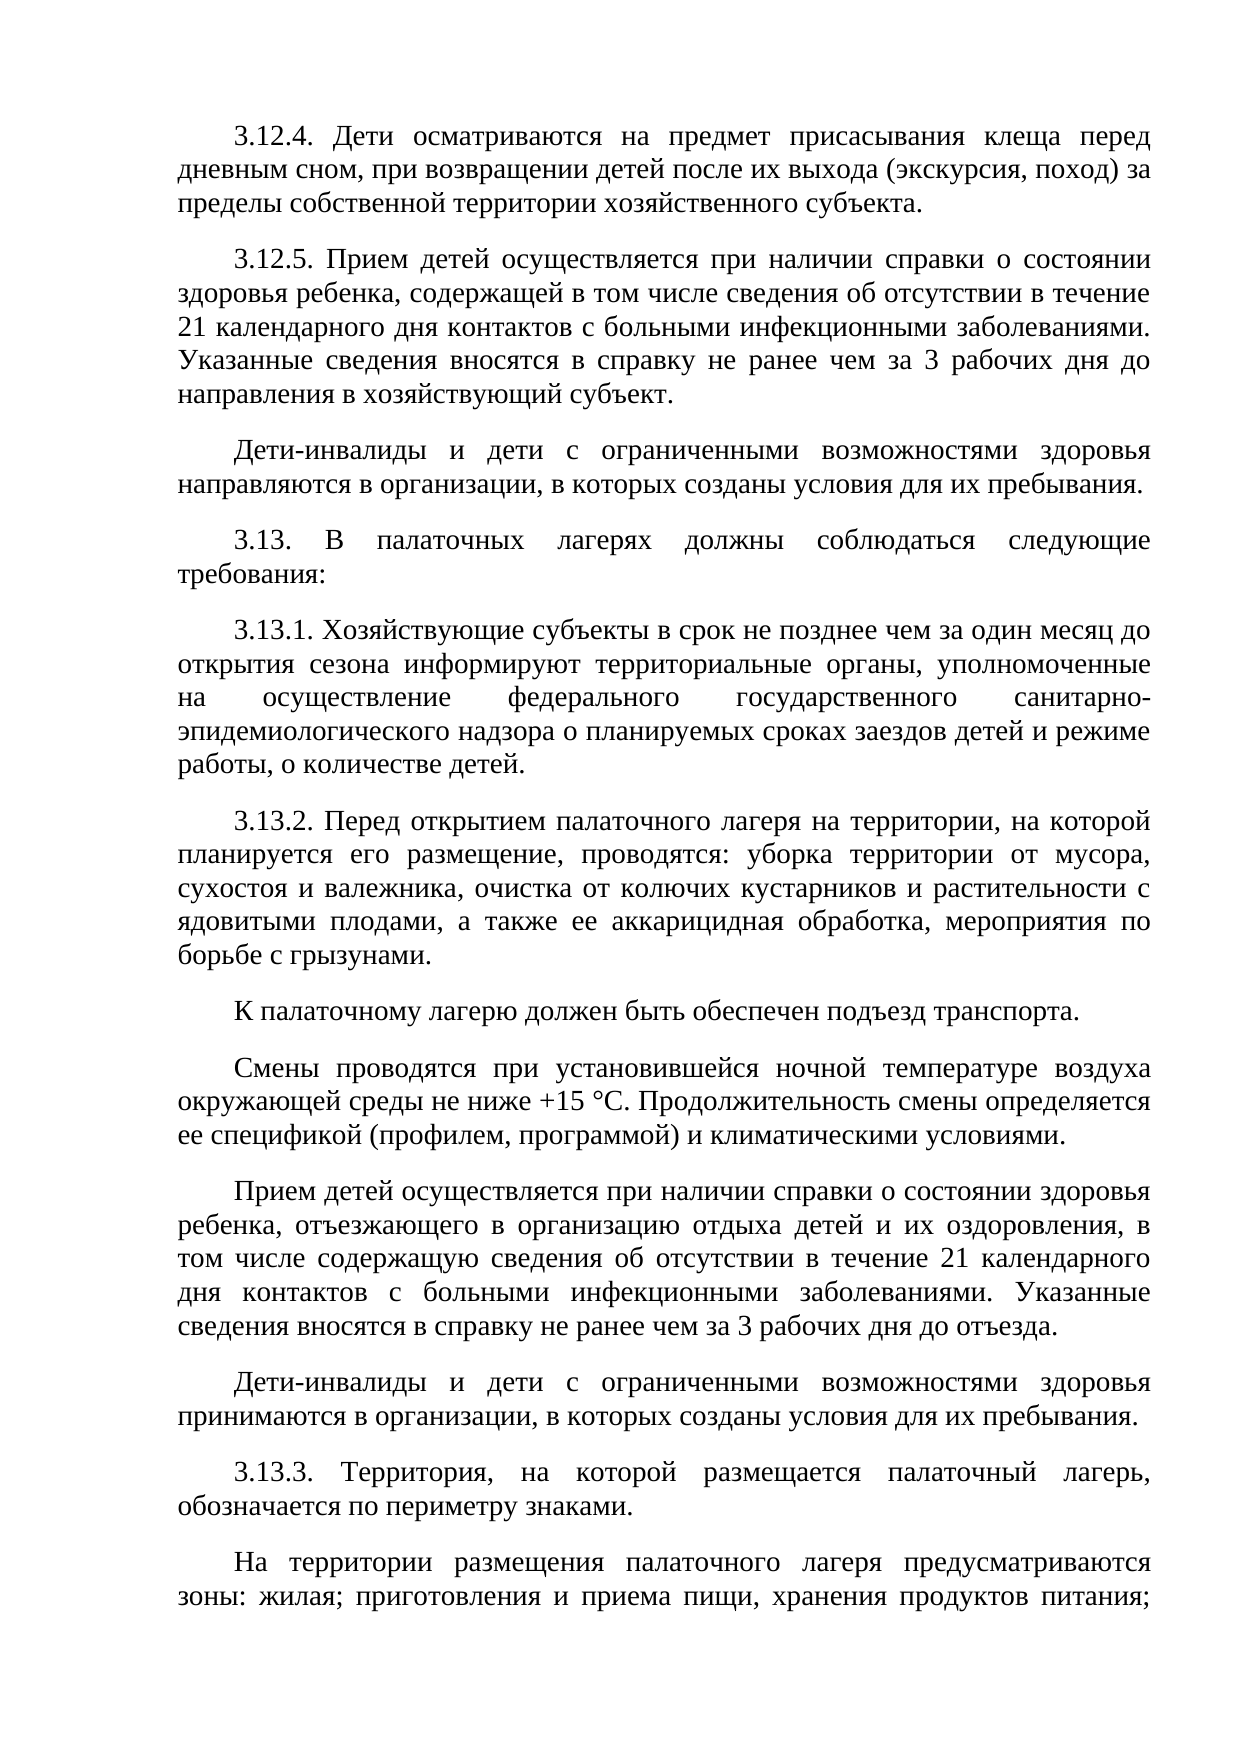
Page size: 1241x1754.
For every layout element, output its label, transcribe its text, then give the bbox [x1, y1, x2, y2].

text 3.13.1. Хозяйствующие субъекты в срок не позднее чем за один месяц до открытия сезона информируют территориальные органы, уполномоченные на осуществление федерального государственного санитарно-эпидемиологического надзора о планируемых сроках заездов детей и режиме работы, о количестве детей. [177, 612, 1152, 780]
text Прием детей осуществляется при наличии справки о состоянии здоровья ребенка, отъезжающего в организацию отдыха детей и их оздоровления, в том числе содержащую сведения об отсутствии в течение 21 календарного дня контактов с больными инфекционными заболеваниями. Указанные сведения вносятся в справку не ранее чем за 3 рабочих дня до отъезда. [177, 1173, 1152, 1341]
text 3.13.3. Территория, на которой размещается палаточный лагерь, обозначается по периметру знаками. [177, 1454, 1152, 1521]
text Смены проводятся при установившейся ночной температуре воздуха окружающей среды не ниже +15 °C. Продолжительность смены определяется ее спецификой (профилем, программой) и климатическими условиями. [177, 1050, 1152, 1151]
text 3.13.2. Перед открытием палаточного лагеря на территории, на которой планируется его размещение, проводятся: уборка территории от мусора, сухостоя и валежника, очистка от колючих кустарников и растительности с ядовитыми плодами, а также ее аккарицидная обработка, мероприятия по борьбе с грызунами. [177, 803, 1152, 971]
text Дети-инвалиды и дети с ограниченными возможностями здоровья направляются в организации, в которых созданы условия для их пребывания. [177, 432, 1152, 499]
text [177, 1544, 1152, 1611]
text 3.13. В палаточных лагерях должны соблюдаться следующие требования: [177, 522, 1152, 589]
text 3.12.5. Прием детей осуществляется при наличии справки о состоянии здоровья ребенка, содержащей в том числе сведения об отсутствии в течение 21 календарного дня контактов с больными инфекционными заболеваниями. Указанные сведения вносятся в справку не ранее чем за 3 рабочих дня до направления в хозяйствующий субъект. [177, 242, 1152, 409]
text Дети-инвалиды и дети с ограниченными возможностями здоровья принимаются в организации, в которых созданы условия для их пребывания. [177, 1364, 1152, 1431]
text 3.12.4. Дети осматриваются на предмет присасывания клеща перед дневным сном, при возвращении детей после их выхода (экскурсия, поход) за пределы собственной территории хозяйственного субъекта. [177, 118, 1152, 219]
text К палаточному лагерю должен быть обеспечен подъезд транспорта. [177, 993, 1152, 1027]
